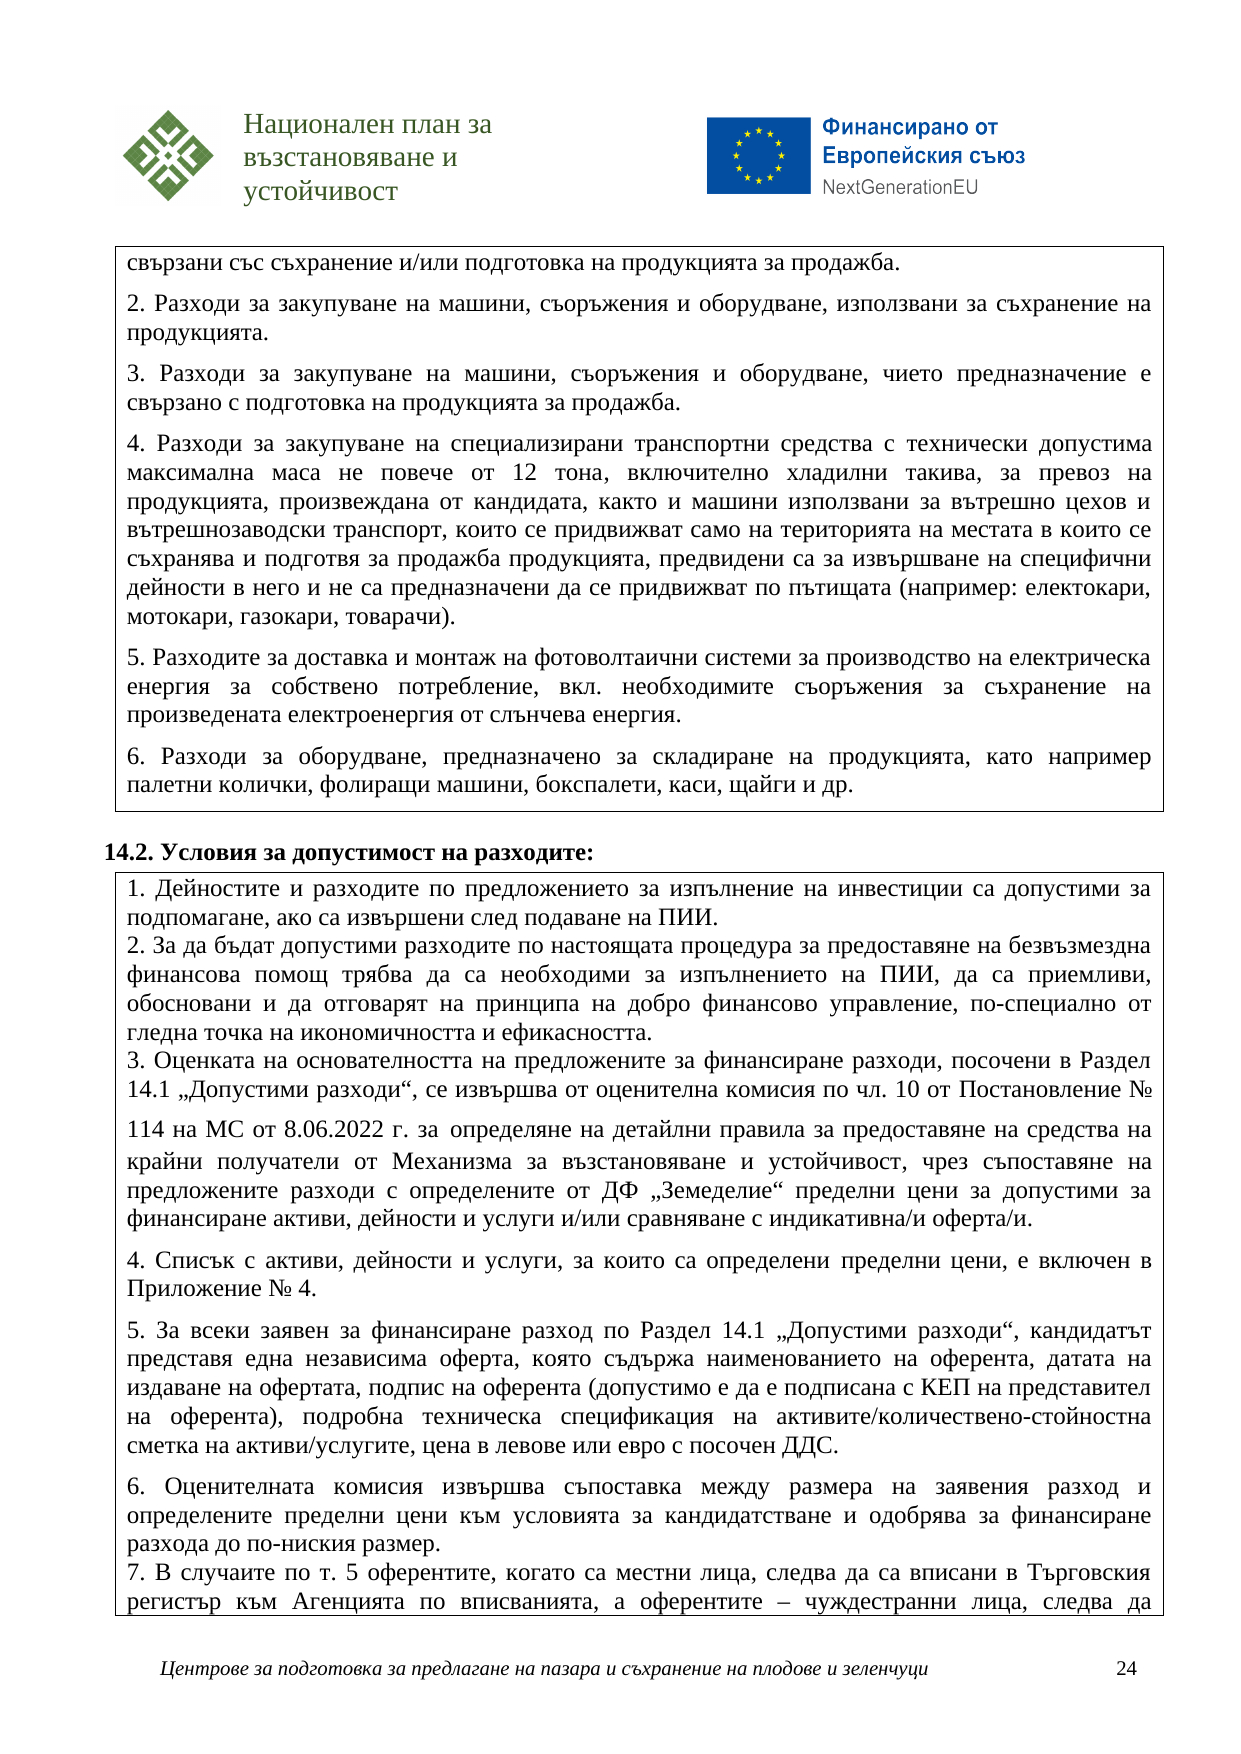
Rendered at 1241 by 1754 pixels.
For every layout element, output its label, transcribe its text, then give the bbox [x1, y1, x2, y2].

subtitle 14.2. Условия за допустимост на разходите: [103, 837, 1137, 866]
picture [114, 105, 222, 206]
picture [700, 105, 1055, 204]
